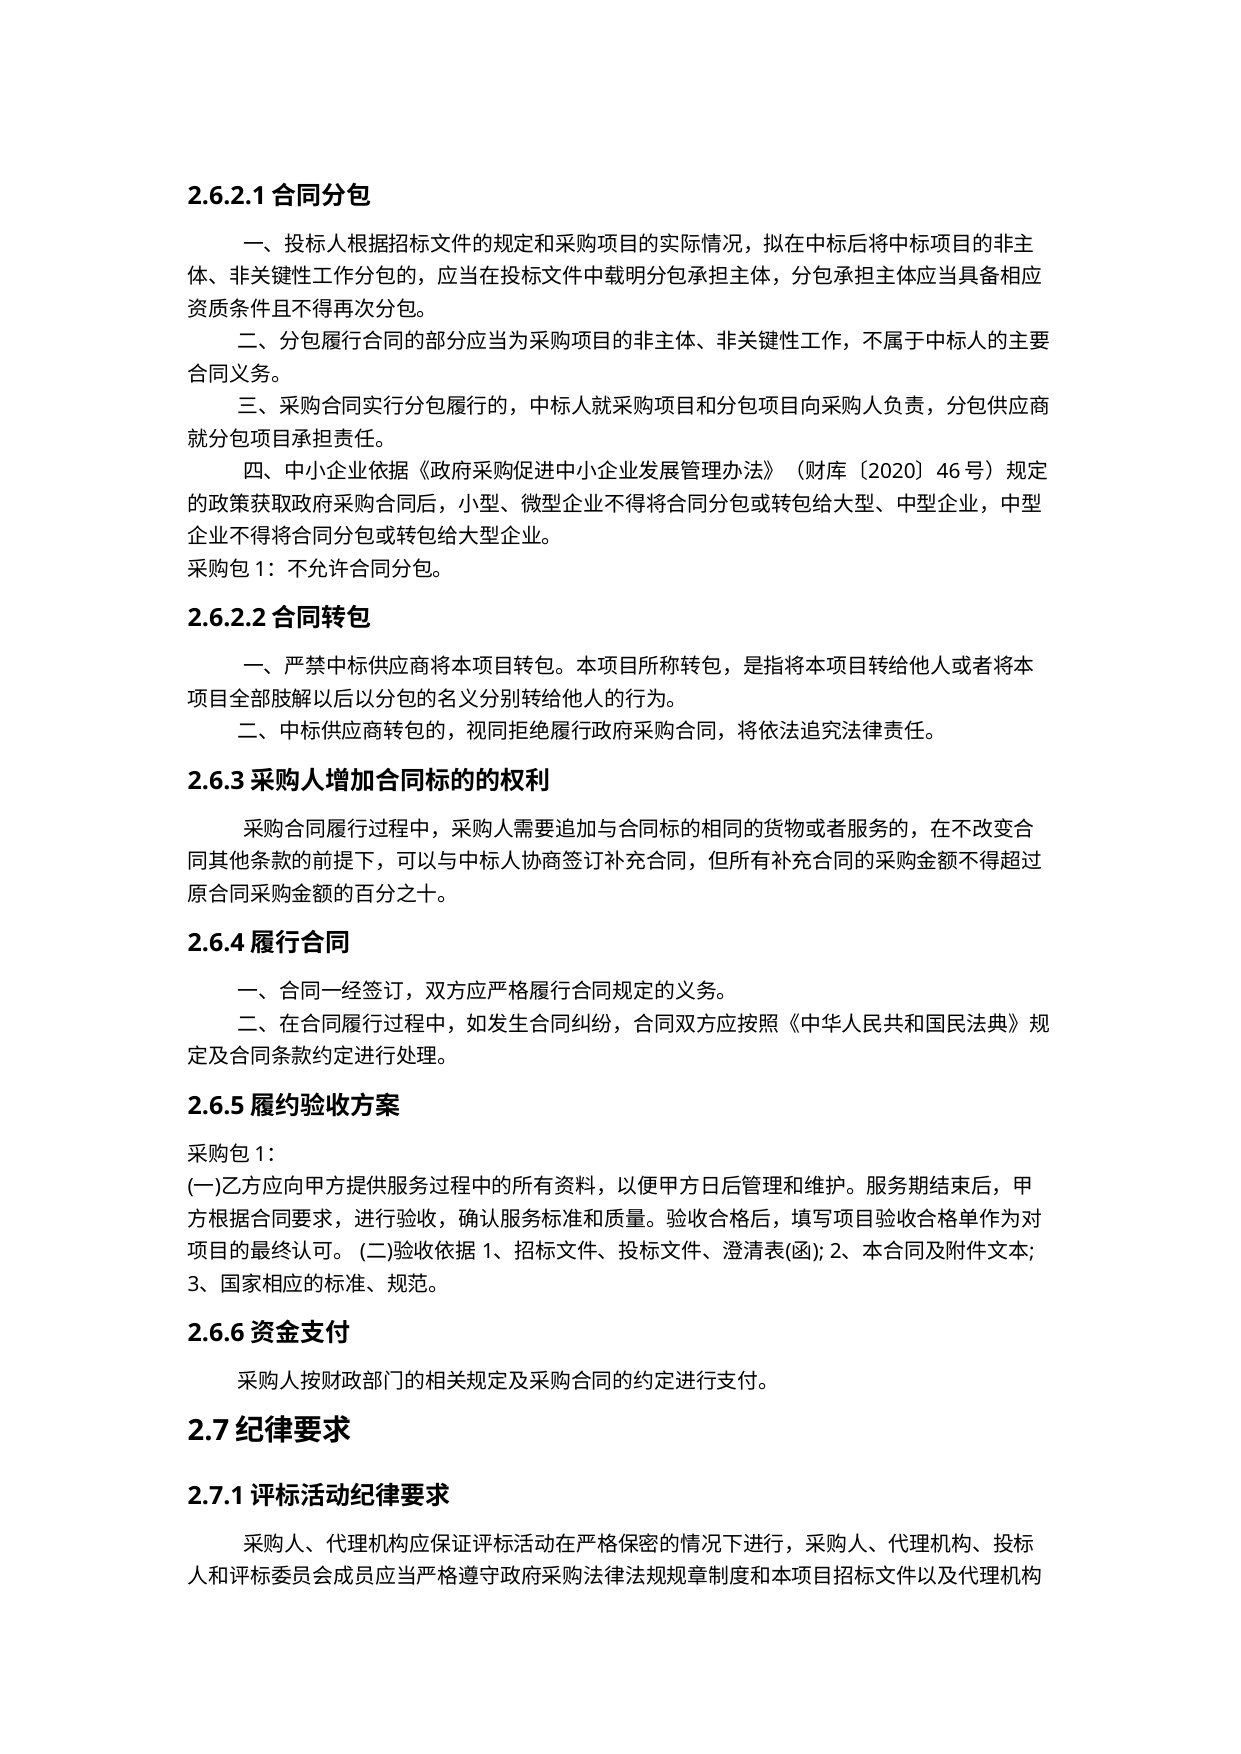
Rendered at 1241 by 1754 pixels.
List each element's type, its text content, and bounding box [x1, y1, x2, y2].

text (一)乙方应向甲方提供服务过程中的所有资料，以便甲方日后管理和维护。服务期结束后，甲方根据合同要求，进行验收，确认服务标准和质量。验收合格后，填写项目验收合格单作为对项目的最终认可。 (二)验收依据 1、招标文件、投标文件、澄清表(函); 2、本合同及附件文本; 3、国家相应的标准、规范。 [187, 1169, 1053, 1299]
text 2.7纪律要求 [187, 1397, 1053, 1462]
text 一、投标人根据招标文件的规定和采购项目的实际情况，拟在中标后将中标项目的非主体、非关键性工作分包的，应当在投标文件中载明分包承担主体，分包承担主体应当具备相应资质条件且不得再次分包。 [187, 227, 1053, 324]
text 2.6.5履约验收方案 [187, 1072, 1053, 1137]
text 2.6.2.2合同转包 [187, 584, 1053, 649]
text 四、中小企业依据《政府采购促进中小企业发展管理办法》（财库〔2020〕46号）规定的政策获取政府采购合同后，小型、微型企业不得将合同分包或转包给大型、中型企业，中型企业不得将合同分包或转包给大型企业。 [187, 454, 1053, 552]
text 一、严禁中标供应商将本项目转包。本项目所称转包，是指将本项目转给他人或者将本项目全部肢解以后以分包的名义分别转给他人的行为。 [187, 649, 1053, 714]
text 二、分包履行合同的部分应当为采购项目的非主体、非关键性工作，不属于中标人的主要合同义务。 [187, 324, 1053, 389]
text 采购包1：不允许合同分包。 [187, 552, 1053, 584]
text 二、中标供应商转包的，视同拒绝履行政府采购合同，将依法追究法律责任。 [187, 714, 1053, 747]
text 一、合同一经签订，双方应严格履行合同规定的义务。 [187, 974, 1053, 1007]
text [187, 1527, 1053, 1592]
text 2.7.1评标活动纪律要求 [187, 1462, 1053, 1527]
text 采购包1： [187, 1137, 1053, 1169]
text 三、采购合同实行分包履行的，中标人就采购项目和分包项目向采购人负责，分包供应商就分包项目承担责任。 [187, 389, 1053, 454]
text 2.6.3采购人增加合同标的的权利 [187, 747, 1053, 812]
text 2.6.6资金支付 [187, 1299, 1053, 1364]
text 采购合同履行过程中，采购人需要追加与合同标的相同的货物或者服务的，在不改变合同其他条款的前提下，可以与中标人协商签订补充合同，但所有补充合同的采购金额不得超过原合同采购金额的百分之十。 [187, 812, 1053, 909]
text 采购人按财政部门的相关规定及采购合同的约定进行支付。 [187, 1364, 1053, 1397]
text 2.6.2.1合同分包 [187, 162, 1053, 227]
text 二、在合同履行过程中，如发生合同纠纷，合同双方应按照《中华人民共和国民法典》规定及合同条款约定进行处理。 [187, 1007, 1053, 1072]
text 2.6.4履行合同 [187, 909, 1053, 974]
